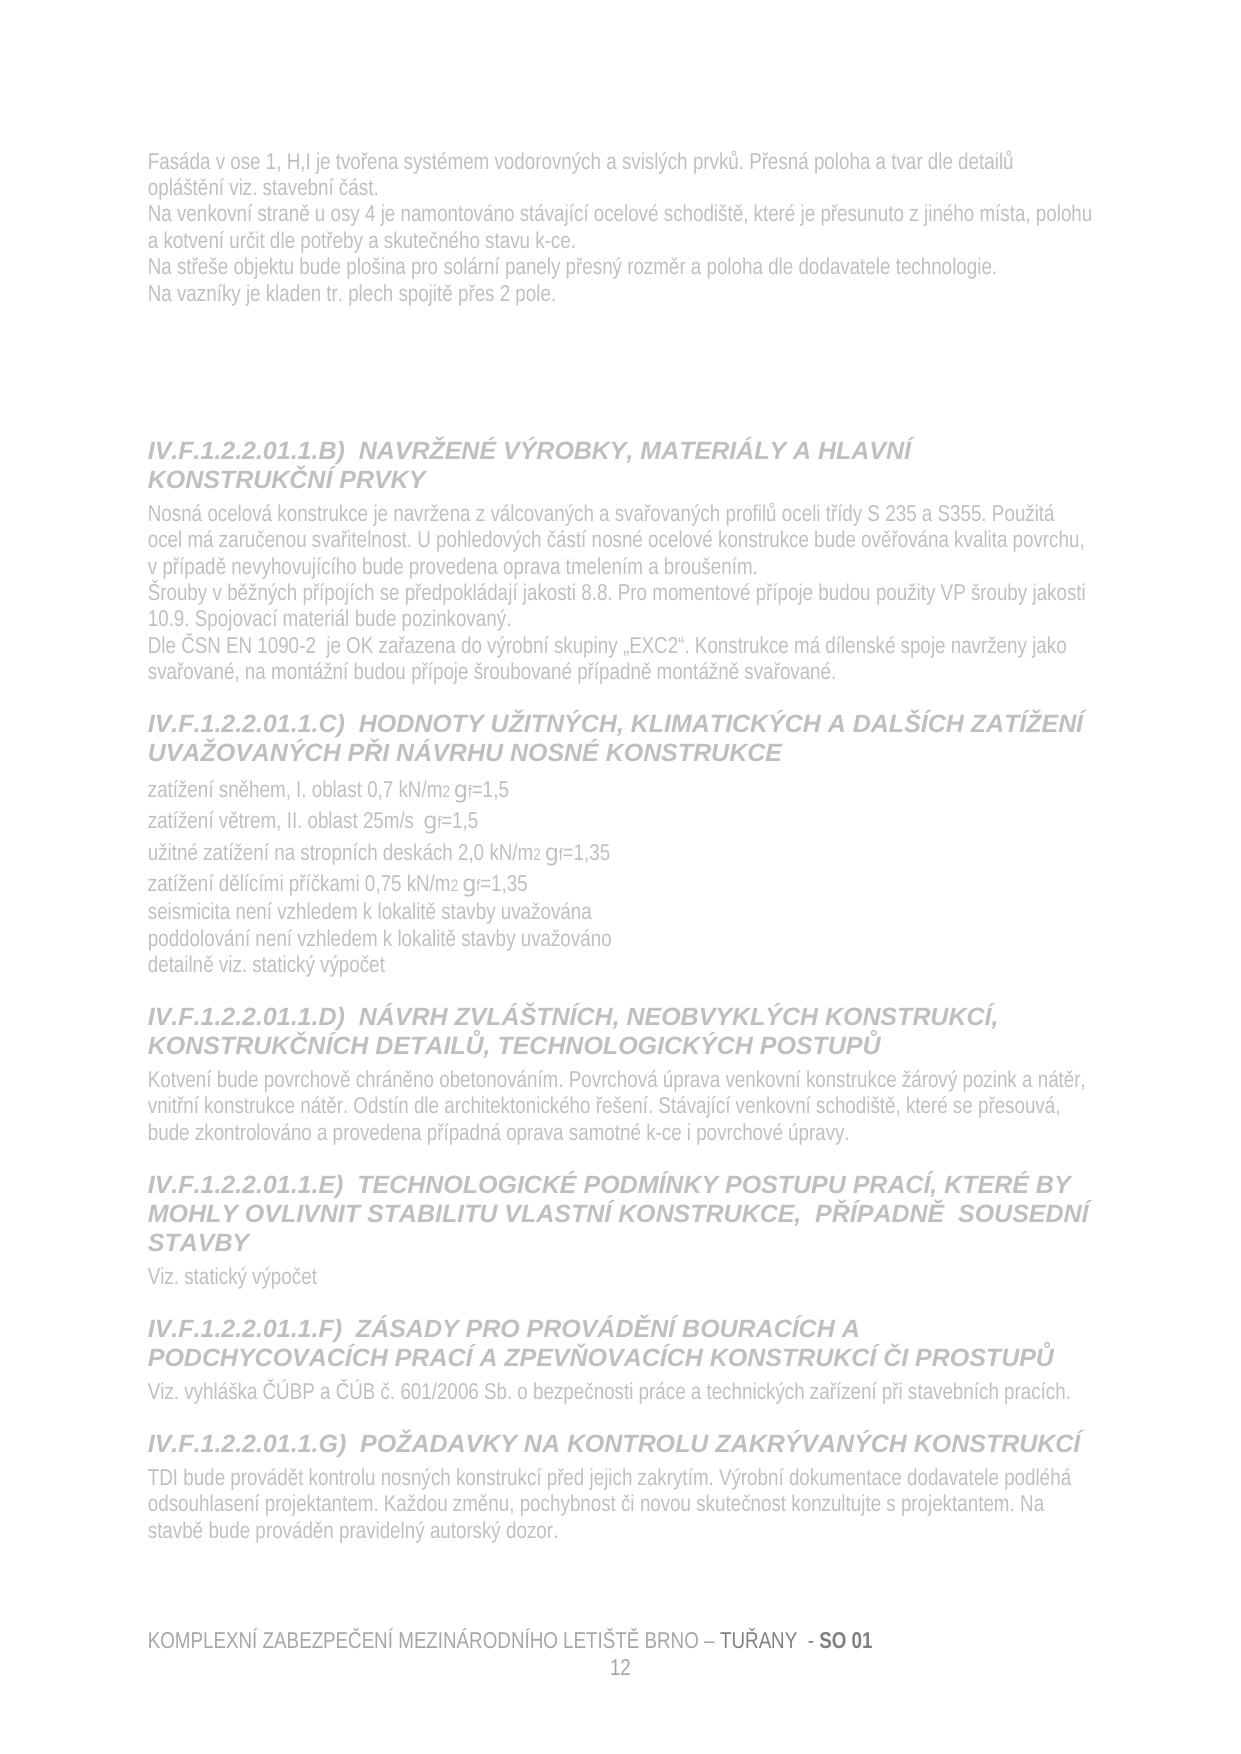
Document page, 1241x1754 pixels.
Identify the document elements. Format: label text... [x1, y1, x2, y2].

text Dle ČSN EN 1090-2 je OK zařazena do výrobní skupiny „EXC2“. Konstrukce má dílenské spoje navrženy jako svařované, na montážní budou přípoje šroubované případně montážně svařované. [148, 632, 1092, 684]
text Kotvení bude povrchově chráněno obetonováním. Povrchová úprava venkovní konstrukce žárový pozink a nátěr, vnitřní konstrukce nátěr. Odstín dle architektonického řešení. Stávající venkovní schodiště, které se přesouvá, bude zkontrolováno a provedena případná oprava samotné k-ce i povrchové úpravy. [148, 1066, 1092, 1145]
text Viz. vyhláška ČÚBP a ČÚB č. 601/2006 Sb. o bezpečnosti práce a technických zařízení při stavebních pracích. [148, 1378, 1092, 1404]
text Na vazníky je kladen tr. plech spojitě přes 2 pole. [148, 279, 1092, 306]
text poddolování není vzhledem k lokalitě stavby uvažováno [148, 924, 1092, 951]
subtitle IV.F.1.2.2.01.1.g) Požadavky na kontrolu zakrývaných konstrukcí [148, 1429, 1092, 1458]
text detailně viz. statický výpočet [148, 951, 1092, 977]
subtitle IV.F.1.2.2.01.1.c) Hodnoty užitných, klimatických a dalších zatížení uvažovaných při návrhu nosné konstrukce [148, 709, 1092, 767]
text Nosná ocelová konstrukce je navržena z válcovaných a svařovaných profilů oceli třídy S 235 a S355. Použitá ocel má zaručenou svařitelnost. U pohledových částí nosné ocelové konstrukce bude ověřována kvalita povrchu, v případě nevyhovujícího bude provedena oprava tmelením a broušením. [148, 500, 1092, 579]
text zatížení větrem, II. oblast 25m/s gf=1,5 [148, 804, 1092, 836]
text Na střeše objektu bude plošina pro solární panely přesný rozměr a poloha dle dodavatele technologie. [148, 253, 1092, 279]
text zatížení sněhem, I. oblast 0,7 kN/m2 gf=1,5 [148, 773, 1092, 804]
text Na venkovní straně u osy 4 je namontováno stávající ocelové schodiště, které je přesunuto z jiného místa, polohu a kotvení určit dle potřeby a skutečného stavu k-ce. [148, 200, 1092, 253]
text TDI bude provádět kontrolu nosných konstrukcí před jejich zakrytím. Výrobní dokumentace dodavatele podléhá odsouhlasení projektantem. Každou změnu, pochybnost či novou skutečnost konzultujte s projektantem. Na stavbě bude prováděn pravidelný autorský dozor. [148, 1464, 1092, 1543]
text užitné zatížení na stropních deskách 2,0 kN/m2 gf=1,35 [148, 836, 1092, 867]
subtitle IV.F.1.2.2.01.1.b) Navržené výrobky, materiály a hlavní konstrukční prvky [148, 436, 1092, 494]
text Šrouby v běžných přípojích se předpokládají jakosti 8.8. Pro momentové přípoje budou použity VP šrouby jakosti 10.9. Spojovací materiál bude pozinkovaný. [148, 579, 1092, 632]
text seismicita není vzhledem k lokalitě stavby uvažována [148, 898, 1092, 924]
subtitle IV.F.1.2.2.01.1.f) Zásady pro provádění bouracích a podchycovacích prací a zpevňovacích konstrukcí či prostupů [148, 1314, 1092, 1371]
text Viz. statický výpočet [148, 1263, 1092, 1289]
text zatížení dělícími příčkami 0,75 kN/m2 gf=1,35 [148, 867, 1092, 898]
text Fasáda v ose 1, H,I je tvořena systémem vodorovných a svislých prvků. Přesná poloha a tvar dle detailů opláštění viz. stavební část. [148, 148, 1092, 200]
subtitle IV.F.1.2.2.01.1.d) Návrh zvláštních, neobvyklých konstrukcí, konstrukčních detailů, technologických postupů [148, 1002, 1092, 1060]
subtitle IV.F.1.2.2.01.1.e) Technologické podmínky postupu prací, které by mohly ovlivnit stabilitu vlastní konstrukce, případně sousední stavby [148, 1170, 1092, 1256]
